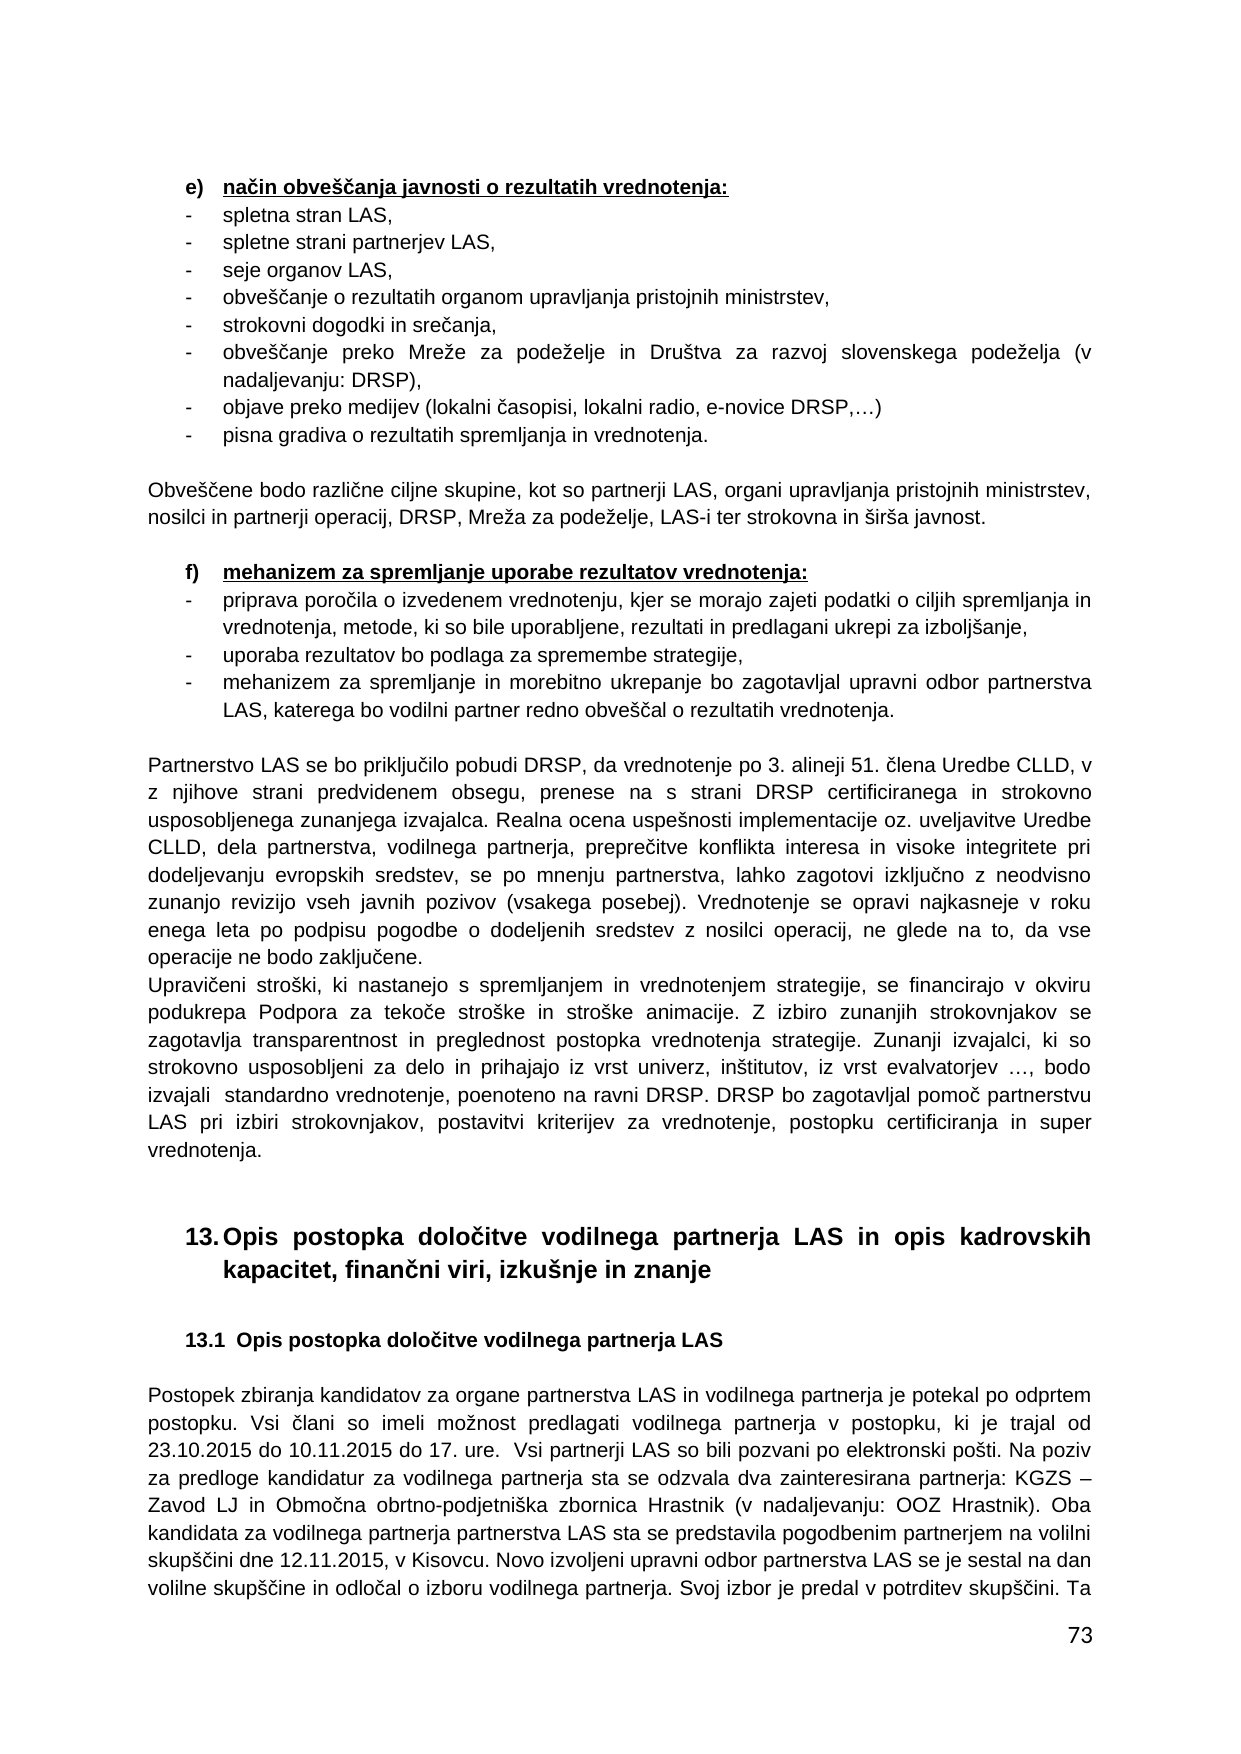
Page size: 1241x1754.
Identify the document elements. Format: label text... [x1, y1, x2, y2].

list uporaba rezultatov bo podlaga za spremembe strategije, [185, 643, 1093, 667]
text Upravičeni stroški, ki nastanejo s spremljanjem in vrednotenjem strategije, se financirajo v okviru podukrepa Podpora za tekoče stroške in stroške animacije. Z izbiro zunanjih strokovnjakov se zagotavlja transparentnost in preglednost postopka vrednotenja strategije. Zunanji izvajalci, ki so strokovno usposobljeni za delo in prihajajo iz vrst univerz, inštitutov, iz vrst evalvatorjev …, bodo izvajali standardno vrednotenje, poenoteno na ravni DRSP. DRSP bo zagotavljal pomoč partnerstvu LAS pri izbiri strokovnjakov, postavitvi kriterijev za vrednotenje, postopku certificiranja in super vrednotenja. [148, 973, 1093, 1162]
list način obveščanja javnosti o rezultatih vrednotenja: [185, 175, 1093, 199]
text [148, 1383, 1093, 1599]
list objave preko medijev (lokalni časopisi, lokalni radio, e-novice DRSP,…) [185, 395, 1093, 419]
list mehanizem za spremljanje uporabe rezultatov vrednotenja: [185, 560, 1093, 584]
subtitle Opis postopka določitve vodilnega partnerja LAS [185, 1328, 1093, 1352]
list strokovni dogodki in srečanja, [185, 313, 1093, 337]
list obveščanje o rezultatih organom upravljanja pristojnih ministrstev, [185, 285, 1093, 309]
subtitle Opis postopka določitve vodilnega partnerja LAS in opis kadrovskih kapacitet, finančni viri, izkušnje in znanje [185, 1222, 1093, 1283]
list pisna gradiva o rezultatih spremljanja in vrednotenja. [185, 423, 1093, 447]
list spletne strani partnerjev LAS, [185, 230, 1093, 254]
list mehanizem za spremljanje in morebitno ukrepanje bo zagotavljal upravni odbor partnerstva LAS, katerega bo vodilni partner redno obveščal o rezultatih vrednotenja. [185, 670, 1093, 722]
list seje organov LAS, [185, 258, 1093, 282]
list spletna stran LAS, [185, 203, 1093, 227]
list priprava poročila o izvedenem vrednotenju, kjer se morajo zajeti podatki o ciljih spremljanja in vrednotenja, metode, ki so bile uporabljene, rezultati in predlagani ukrepi za izboljšanje, [185, 588, 1093, 639]
list obveščanje preko Mreže za podeželje in Društva za razvoj slovenskega podeželja (v nadaljevanju: DRSP), [185, 340, 1093, 392]
text Partnerstvo LAS se bo priključilo pobudi DRSP, da vrednotenje po 3. alineji 51. člena Uredbe CLLD, v z njihove strani predvidenem obsegu, prenese na s strani DRSP certificiranega in strokovno usposobljenega zunanjega izvajalca. Realna ocena uspešnosti implementacije oz. uveljavitve Uredbe CLLD, dela partnerstva, vodilnega partnerja, preprečitve konflikta interesa in visoke integritete pri dodeljevanju evropskih sredstev, se po mnenju partnerstva, lahko zagotovi izključno z neodvisno zunanjo revizijo vseh javnih pozivov (vsakega posebej). Vrednotenje se opravi najkasneje v roku enega leta po podpisu pogodbe o dodeljenih sredstev z nosilci operacij, ne glede na to, da vse operacije ne bodo zaključene. [148, 753, 1093, 969]
text Obveščene bodo različne ciljne skupine, kot so partnerji LAS, organi upravljanja pristojnih ministrstev, nosilci in partnerji operacij, DRSP, Mreža za podeželje, LAS-i ter strokovna in širša javnost. [148, 478, 1093, 529]
